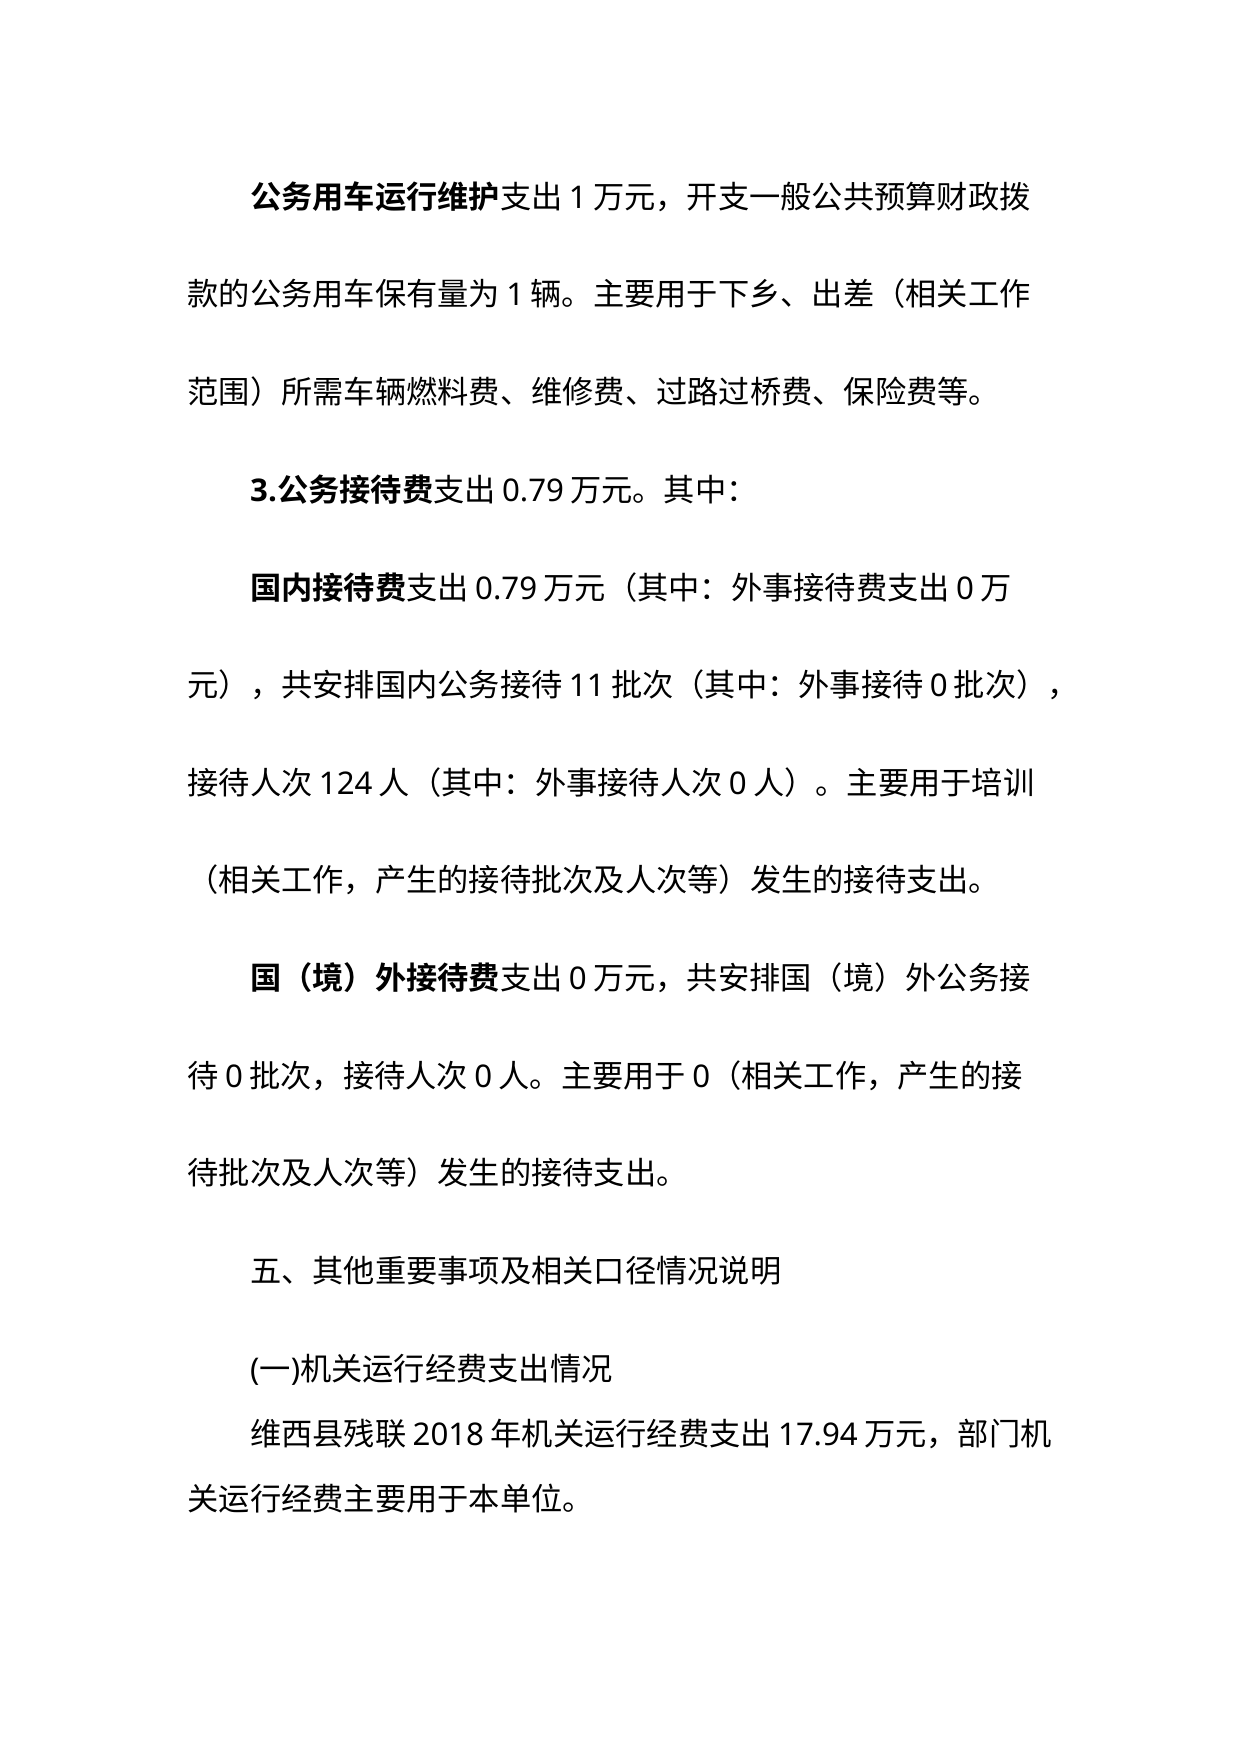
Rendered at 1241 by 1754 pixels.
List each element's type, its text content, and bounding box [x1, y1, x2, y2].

text 3.公务接待费支出0.79万元。其中： [187, 455, 1053, 520]
text 五、其他重要事项及相关口径情况说明 [187, 1237, 1053, 1302]
text 公务用车运行维护支出1万元，开支一般公共预算财政拨款的公务用车保有量为1辆。主要用于下乡、出差（相关工作范围）所需车辆燃料费、维修费、过路过桥费、保险费等。 [187, 162, 1053, 422]
text 国内接待费支出0.79万元（其中：外事接待费支出0万元），共安排国内公务接待11批次（其中：外事接待0批次），接待人次124人（其中：外事接待人次0人）。主要用于培训（相关工作，产生的接待批次及人次等）发生的接待支出。 [187, 553, 1053, 911]
text (一)机关运行经费支出情况 [187, 1335, 1053, 1400]
text 国（境）外接待费支出0万元，共安排国（境）外公务接待0批次，接待人次0人。主要用于0（相关工作，产生的接待批次及人次等）发生的接待支出。 [187, 944, 1053, 1204]
text 维西县残联2018年机关运行经费支出17.94万元，部门机关运行经费主要用于本单位。 [187, 1400, 1053, 1530]
